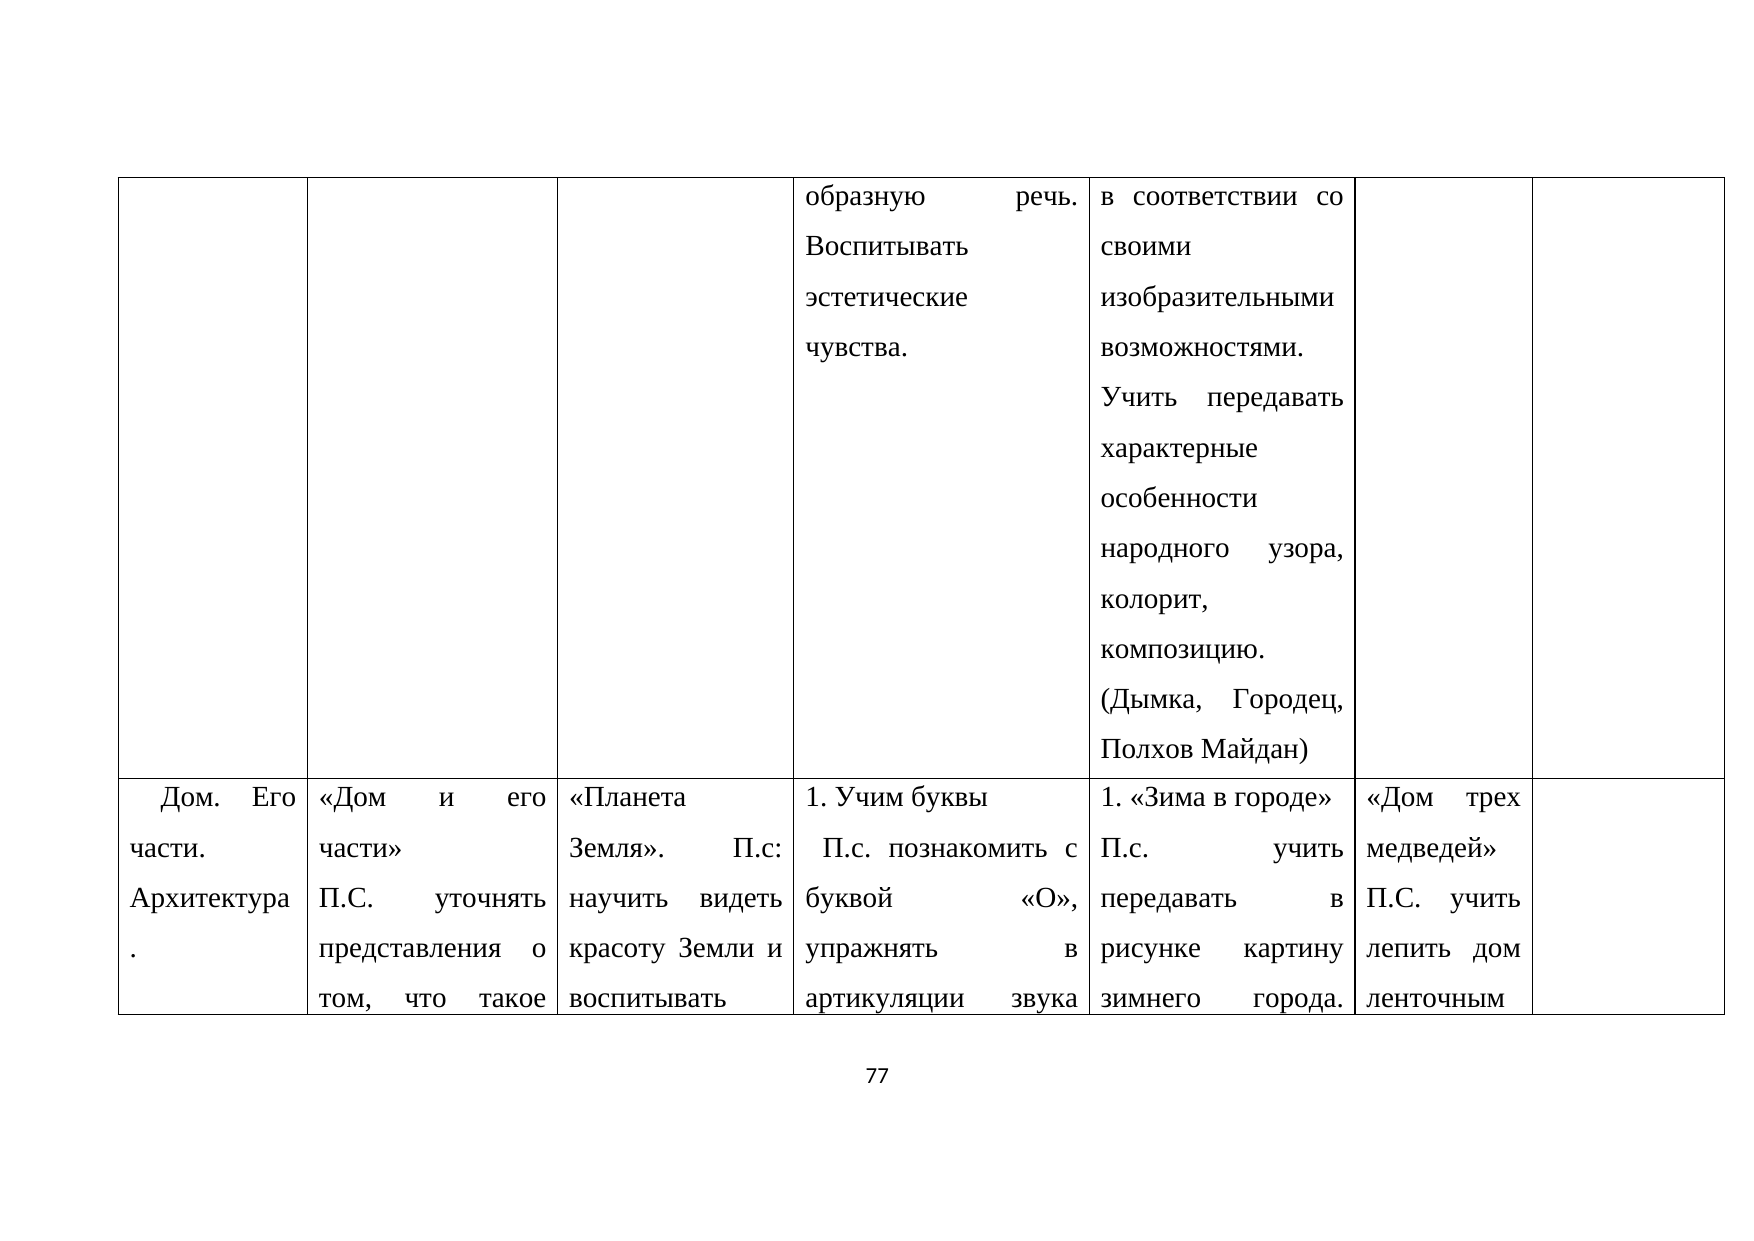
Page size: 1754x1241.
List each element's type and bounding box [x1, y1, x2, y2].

table_cell [558, 178, 793, 778]
table_cell [1533, 178, 1724, 778]
table_cell [119, 178, 307, 778]
table_cell [1356, 779, 1532, 1014]
table_cell [794, 178, 1089, 778]
table_cell [558, 779, 793, 1014]
table_cell [794, 779, 1089, 1014]
table_cell [308, 779, 557, 1014]
table_cell [308, 178, 557, 778]
table_cell [119, 779, 307, 1014]
table_cell [1090, 178, 1354, 778]
table_cell [1533, 779, 1724, 1014]
table_cell [1356, 178, 1532, 778]
table_cell [1090, 779, 1354, 1014]
